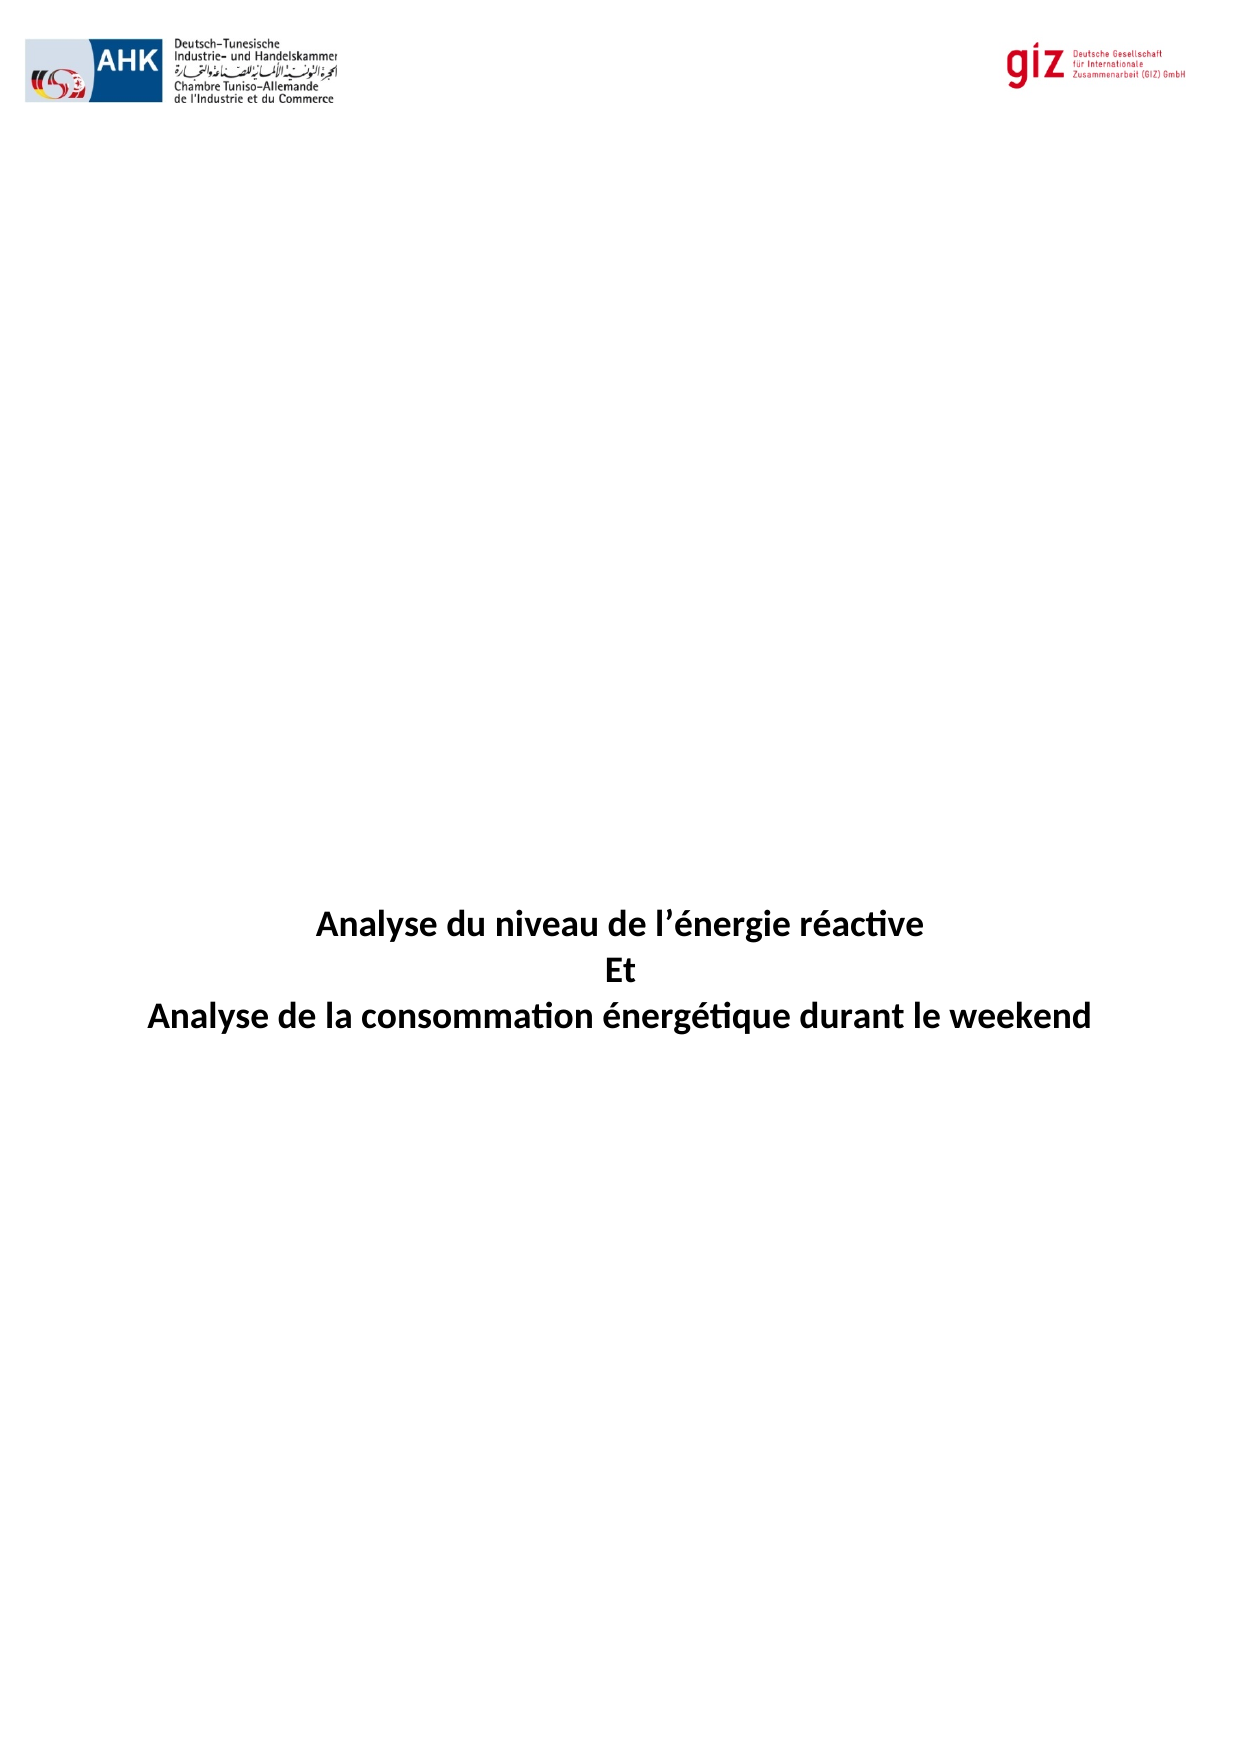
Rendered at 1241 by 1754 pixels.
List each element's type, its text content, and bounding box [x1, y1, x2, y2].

picture [24, 38, 338, 103]
text Et [118, 946, 1122, 992]
text Analyse de la consommation énergétique durant le weekend [118, 992, 1122, 1038]
picture [988, 20, 1214, 115]
text Analyse du niveau de l’énergie réactive [118, 900, 1122, 946]
